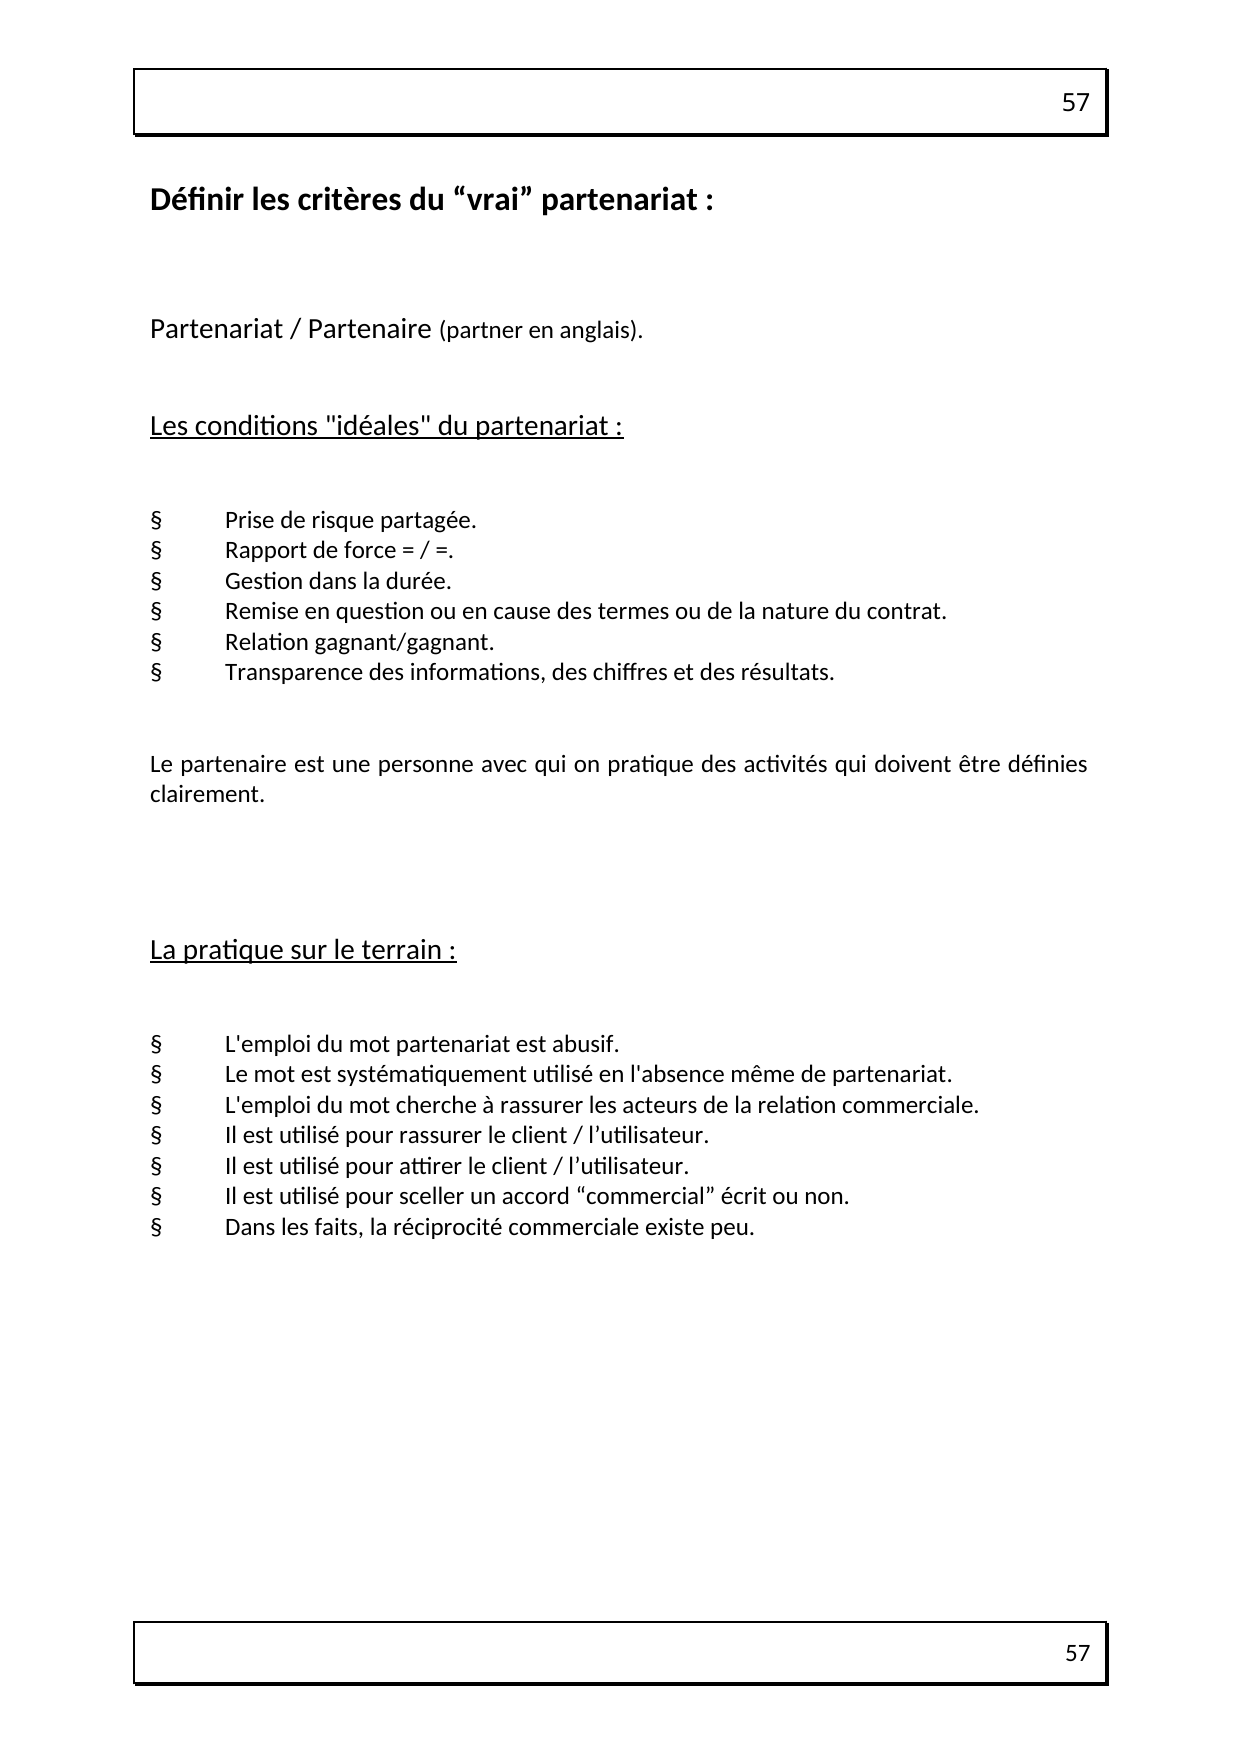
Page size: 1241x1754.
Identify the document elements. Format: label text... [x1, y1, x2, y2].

list Le mot est systématiquement utilisé en l'absence même de partenariat. [150, 1058, 1090, 1089]
list Prise de risque partagée. [150, 504, 1090, 534]
list Relation gagnant/gagnant. [150, 626, 1090, 656]
list Dans les faits, la réciprocité commerciale existe peu. [150, 1211, 1090, 1241]
text La pratique sur le terrain : [150, 931, 1090, 967]
list Il est utilisé pour rassurer le client / l’utilisateur. [150, 1119, 1090, 1150]
list Transparence des informations, des chiffres et des résultats. [150, 656, 1090, 687]
list Il est utilisé pour attirer le client / l’utilisateur. [150, 1150, 1090, 1180]
list L'emploi du mot cherche à rassurer les acteurs de la relation commerciale. [150, 1089, 1090, 1119]
text Les conditions "idéales" du partenariat : [150, 407, 1090, 443]
list Rapport de force = / =. [150, 534, 1090, 565]
list Gestion dans la durée. [150, 565, 1090, 595]
text Définir les critères du “vrai” partenariat : [150, 148, 1090, 219]
text Le partenaire est une personne avec qui on pratique des activités qui doivent être définies clairement. [150, 748, 1090, 809]
list L'emploi du mot partenariat est abusif. [150, 1028, 1090, 1058]
list Il est utilisé pour sceller un accord “commercial” écrit ou non. [150, 1180, 1090, 1211]
list Remise en question ou en cause des termes ou de la nature du contrat. [150, 595, 1090, 626]
text Partenariat / Partenaire (partner en anglais). [150, 310, 1090, 346]
